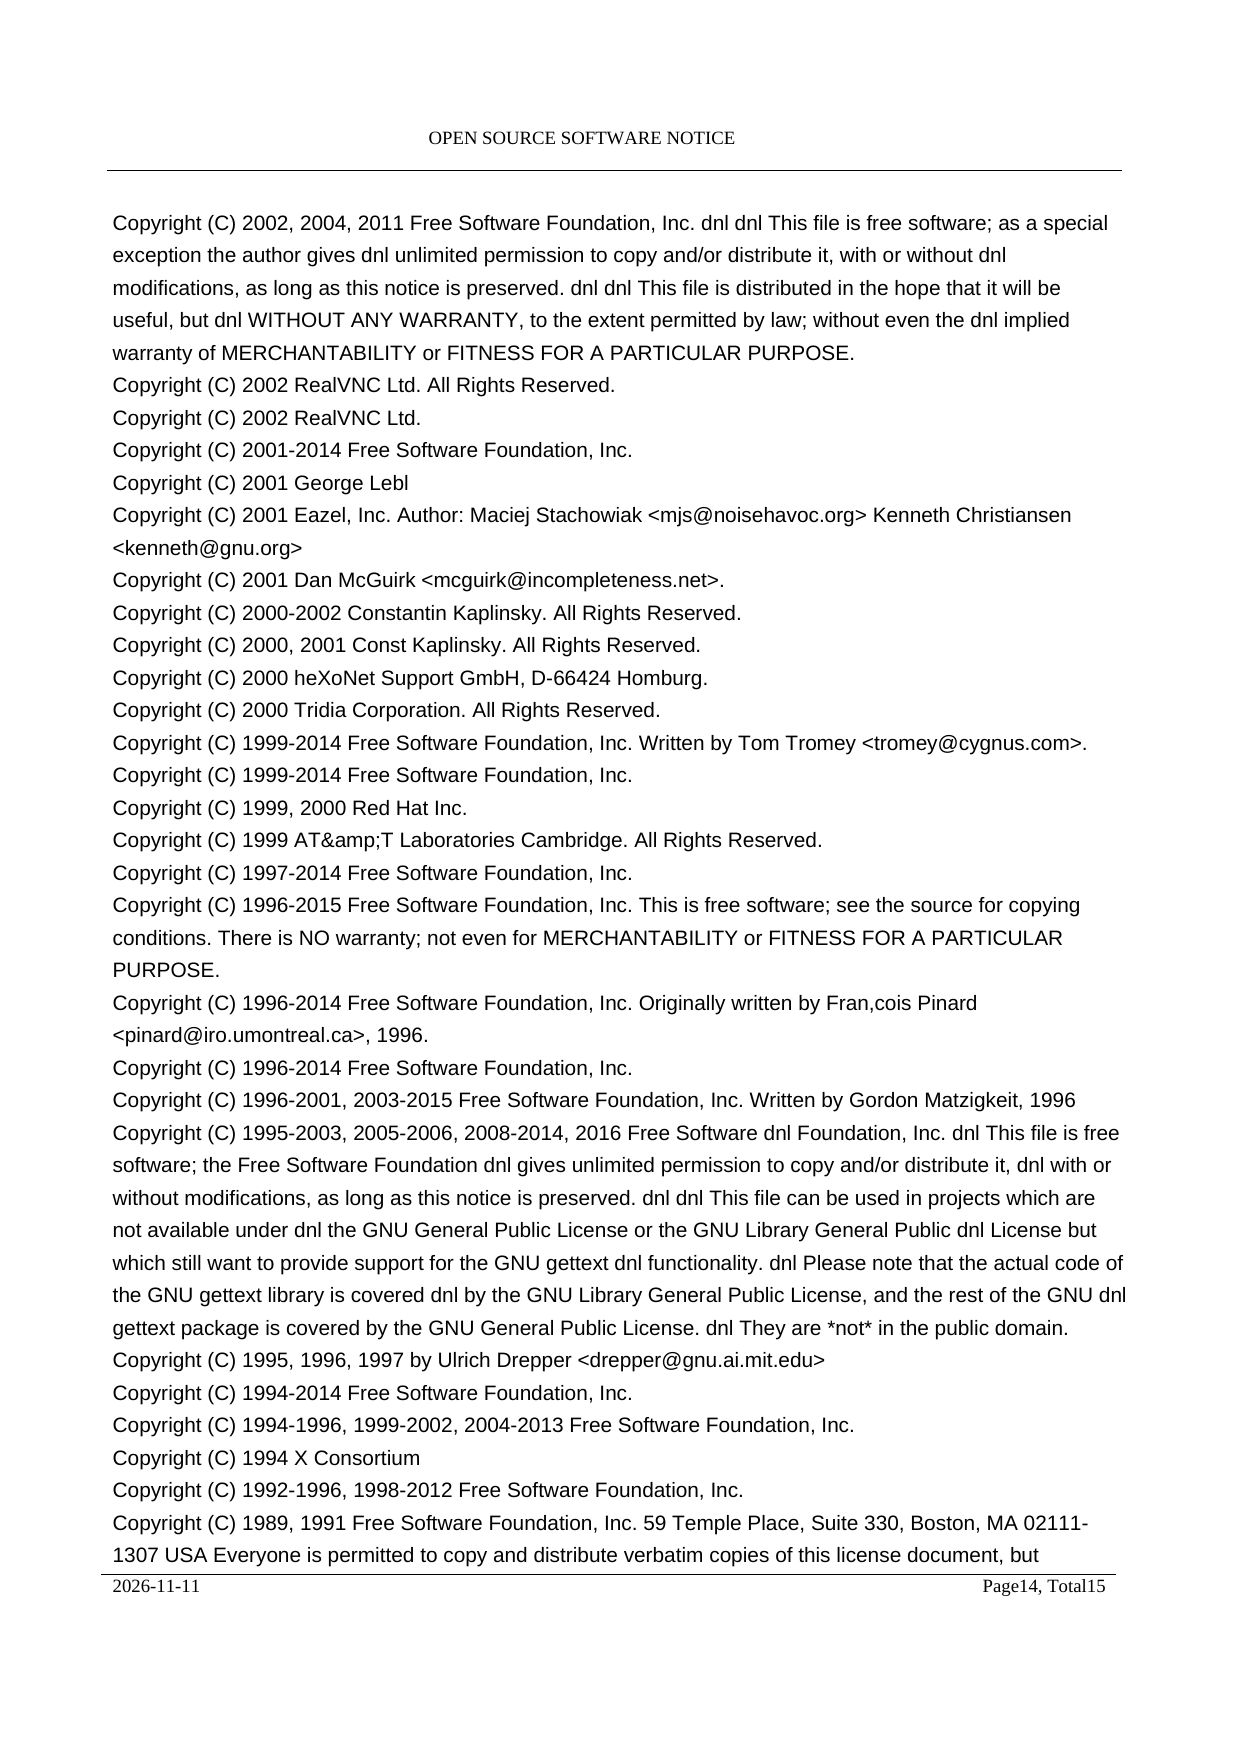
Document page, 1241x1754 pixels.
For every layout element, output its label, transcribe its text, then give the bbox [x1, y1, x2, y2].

text Copyright (C) 1999-2014 Free Software Foundation, Inc. [112, 759, 1128, 791]
text Copyright (C) 2002, 2004, 2011 Free Software Foundation, Inc. dnl dnl This file is free software; as a special exception the author gives dnl unlimited permission to copy and/or distribute it, with or without dnl modifications, as long as this notice is preserved. dnl dnl This file is distributed in the hope that it will be useful, but dnl WITHOUT ANY WARRANTY, to the extent permitted by law; without even the dnl implied warranty of MERCHANTABILITY or FITNESS FOR A PARTICULAR PURPOSE. [112, 206, 1128, 369]
text Copyright (C) 2001 Dan McGuirk <mcguirk@incompleteness.net>. [112, 564, 1128, 596]
text Copyright (C) 2001 George Lebl [112, 466, 1128, 499]
text Copyright (C) 2002 RealVNC Ltd. [112, 401, 1128, 434]
text Copyright (C) 1996-2014 Free Software Foundation, Inc. Originally written by Fran,cois Pinard <pinard@iro.umontreal.ca>, 1996. [112, 986, 1128, 1051]
text Copyright (C) 1995-2003, 2005-2006, 2008-2014, 2016 Free Software dnl Foundation, Inc. dnl This file is free software; the Free Software Foundation dnl gives unlimited permission to copy and/or distribute it, dnl with or without modifications, as long as this notice is preserved. dnl dnl This file can be used in projects which are not available under dnl the GNU General Public License or the GNU Library General Public dnl License but which still want to provide support for the GNU gettext dnl functionality. dnl Please note that the actual code of the GNU gettext library is covered dnl by the GNU Library General Public License, and the rest of the GNU dnl gettext package is covered by the GNU General Public License. dnl They are *not* in the public domain. [112, 1116, 1128, 1344]
text Copyright (C) 2000-2002 Constantin Kaplinsky. All Rights Reserved. [112, 596, 1128, 629]
text Copyright (C) 2000, 2001 Const Kaplinsky. All Rights Reserved. [112, 629, 1128, 661]
text Copyright (C) 1996-2001, 2003-2015 Free Software Foundation, Inc. Written by Gordon Matzigkeit, 1996 [112, 1084, 1128, 1116]
text Copyright (C) 1999 AT&amp;T Laboratories Cambridge. All Rights Reserved. [112, 824, 1128, 856]
text Copyright (C) 1996-2015 Free Software Foundation, Inc. This is free software; see the source for copying conditions. There is NO warranty; not even for MERCHANTABILITY or FITNESS FOR A PARTICULAR PURPOSE. [112, 889, 1128, 986]
text Copyright (C) 1992-1996, 1998-2012 Free Software Foundation, Inc. [112, 1474, 1128, 1506]
text Copyright (C) 1994 X Consortium [112, 1441, 1128, 1474]
text Copyright (C) 2000 Tridia Corporation. All Rights Reserved. [112, 694, 1128, 726]
text Copyright (C) 2000 heXoNet Support GmbH, D-66424 Homburg. [112, 661, 1128, 694]
text Copyright (C) 1999, 2000 Red Hat Inc. [112, 791, 1128, 824]
text Copyright (C) 2001 Eazel, Inc. Author: Maciej Stachowiak <mjs@noisehavoc.org> Kenneth Christiansen <kenneth@gnu.org> [112, 499, 1128, 564]
text Copyright (C) 1994-1996, 1999-2002, 2004-2013 Free Software Foundation, Inc. [112, 1409, 1128, 1441]
text Copyright (C) 1999-2014 Free Software Foundation, Inc. Written by Tom Tromey <tromey@cygnus.com>. [112, 726, 1128, 759]
text Copyright (C) 1994-2014 Free Software Foundation, Inc. [112, 1376, 1128, 1409]
text Copyright (C) 1996-2014 Free Software Foundation, Inc. [112, 1051, 1128, 1084]
text Copyright (C) 2001-2014 Free Software Foundation, Inc. [112, 434, 1128, 466]
text Copyright (C) 1997-2014 Free Software Foundation, Inc. [112, 856, 1128, 889]
text Copyright (C) 1995, 1996, 1997 by Ulrich Drepper <drepper@gnu.ai.mit.edu> [112, 1344, 1128, 1376]
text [112, 1506, 1128, 1571]
text Copyright (C) 2002 RealVNC Ltd. All Rights Reserved. [112, 369, 1128, 401]
